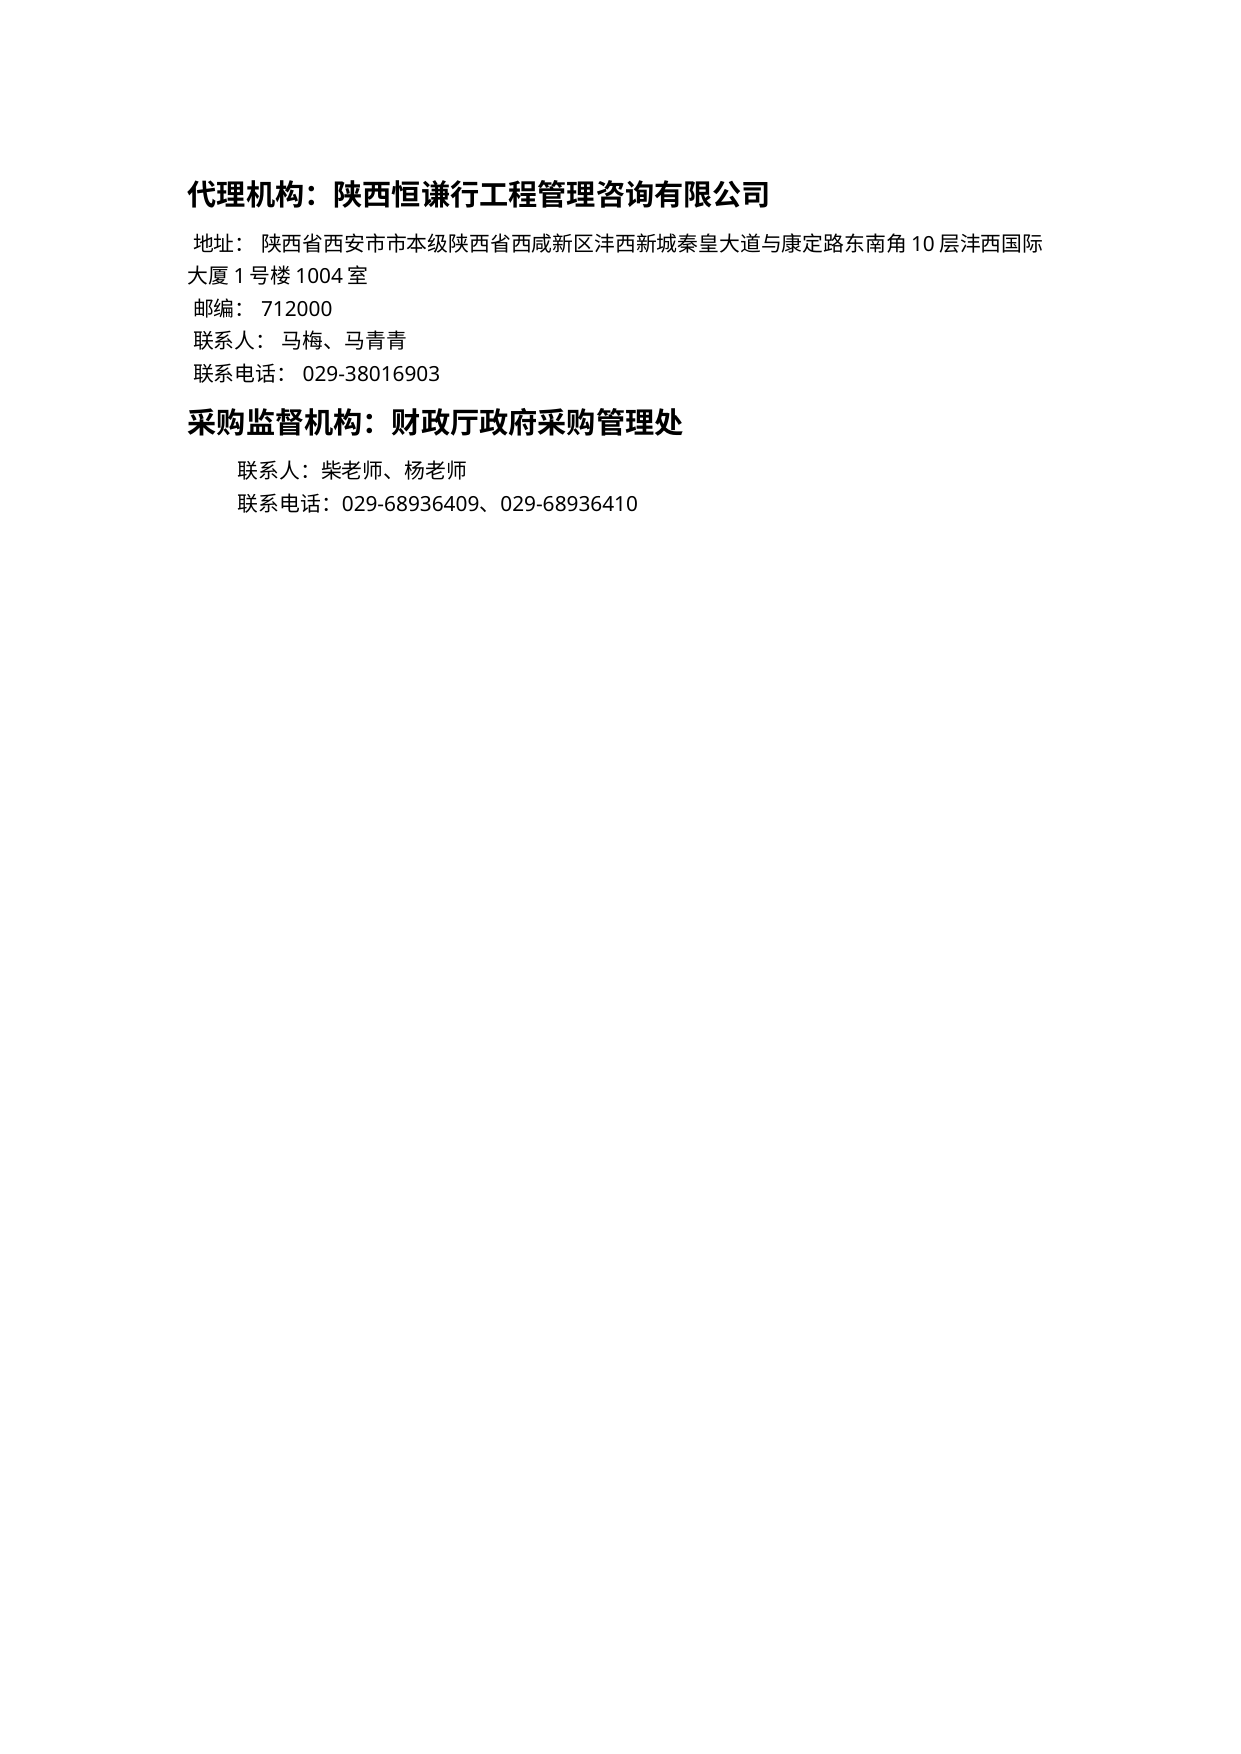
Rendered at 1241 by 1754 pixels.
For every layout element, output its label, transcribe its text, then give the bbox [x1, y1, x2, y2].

text 联系人：柴老师、杨老师 [187, 454, 1053, 487]
text 采购监督机构：财政厅政府采购管理处 [187, 389, 1053, 454]
text 联系电话： 029-38016903 [187, 357, 1053, 389]
text 联系人： 马梅、马青青 [187, 324, 1053, 357]
text 联系电话：029-68936409、029-68936410 [187, 487, 1053, 519]
text 代理机构：陕西恒谦行工程管理咨询有限公司 [187, 162, 1053, 227]
text 地址： 陕西省西安市市本级陕西省西咸新区沣西新城秦皇大道与康定路东南角10层沣西国际大厦1号楼1004室 [187, 227, 1053, 292]
text 邮编： 712000 [187, 292, 1053, 324]
